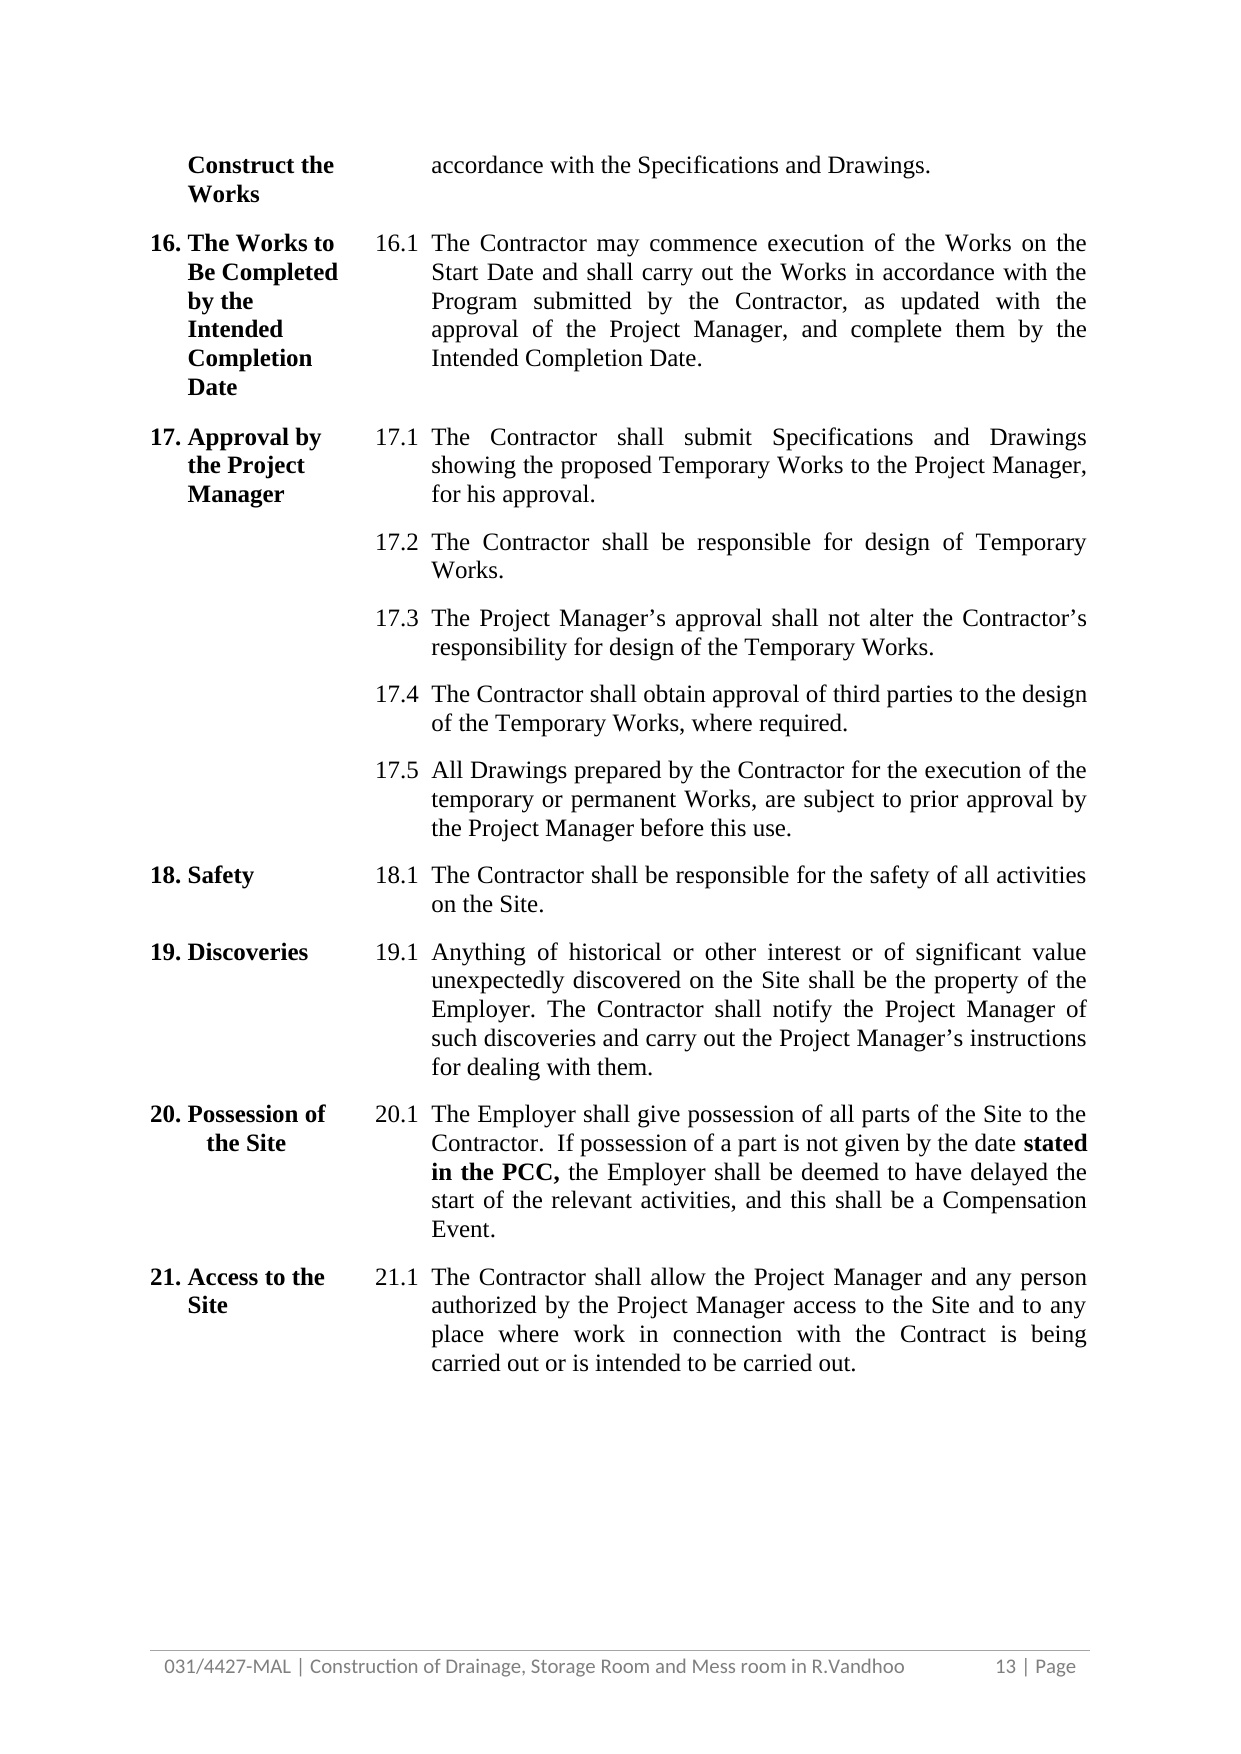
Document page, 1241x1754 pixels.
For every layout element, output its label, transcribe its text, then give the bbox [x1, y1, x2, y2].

table_cell The Employer shall give possession of all parts of the Site to the Contractor. If possession of a part is not given by the date stated in the PCC, the Employer shall be deemed to have delayed the start of the relevant activities, and this shall be a Compensation Event. [364, 1099, 1091, 1262]
table_cell The Contractor shall be responsible for the safety of all activities on the Site. [364, 860, 1091, 937]
table_cell Discoveries [139, 937, 364, 1099]
table_cell Possession of the Site [139, 1099, 364, 1262]
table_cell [364, 150, 1091, 228]
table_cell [139, 150, 364, 228]
table_cell Approval by the Project Manager [139, 422, 364, 860]
table_cell Access to the Site [139, 1262, 364, 1397]
table_cell Safety [139, 860, 364, 937]
table_cell The Contractor shall submit Specifications and Drawings showing the proposed Temporary Works to the Project Manager, for his approval. The Contractor shall be responsible for design of Temporary Works. The Project Manager’s approval shall not alter the Contractor’s responsibility for design of the Temporary Works. The Contractor shall obtain approval of third parties to the design of the Temporary Works, where required. All Drawings prepared by the Contractor for the execution of the temporary or permanent Works, are subject to prior approval by the Project Manager before this use. [364, 422, 1091, 860]
table_cell The Contractor may commence execution of the Works on the Start Date and shall carry out the Works in accordance with the Program submitted by the Contractor, as updated with the approval of the Project Manager, and complete them by the Intended Completion Date. [364, 228, 1091, 422]
table_cell The Works to Be Completed by the Intended Completion Date [139, 228, 364, 422]
table_cell The Contractor shall allow the Project Manager and any person authorized by the Project Manager access to the Site and to any place where work in connection with the Contract is being carried out or is intended to be carried out. [364, 1262, 1091, 1397]
table_cell Anything of historical or other interest or of significant value unexpectedly discovered on the Site shall be the property of the Employer. The Contractor shall notify the Project Manager of such discoveries and carry out the Project Manager’s instructions for dealing with them. [364, 937, 1091, 1099]
